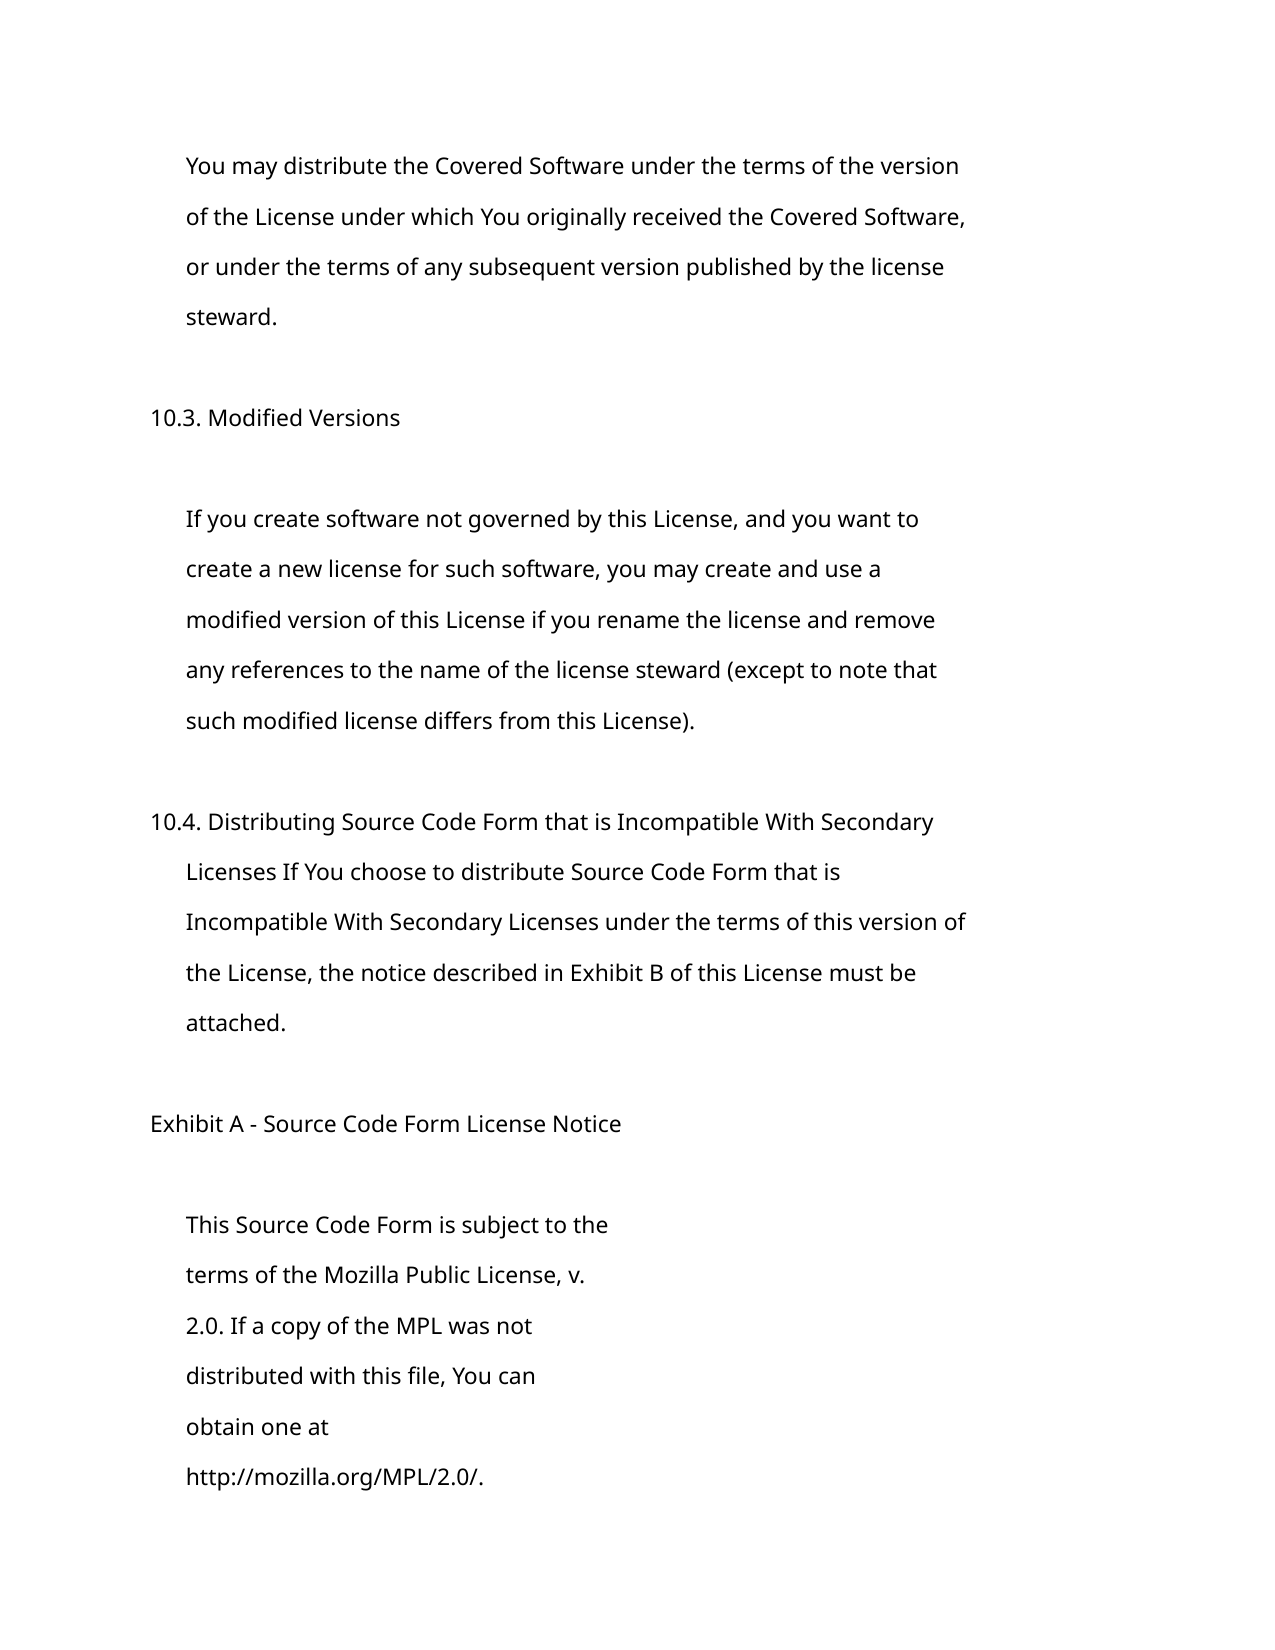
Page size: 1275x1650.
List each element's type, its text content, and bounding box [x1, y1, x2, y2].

text attached. [150, 1007, 1125, 1038]
text distributed with this file, You can [150, 1360, 1125, 1391]
text http://mozilla.org/MPL/2.0/. [150, 1461, 1125, 1492]
text This Source Code Form is subject to the [150, 1209, 1125, 1240]
text If you create software not governed by this License, and you want to [150, 503, 1125, 534]
text Exhibit A - Source Code Form License Notice [150, 1108, 1125, 1139]
text Licenses If You choose to distribute Source Code Form that is [150, 856, 1125, 887]
text steward. [150, 301, 1125, 332]
text 2.0. If a copy of the MPL was not [150, 1309, 1125, 1341]
text such modified license differs from this License). [150, 704, 1125, 736]
text create a new license for such software, you may create and use a [150, 553, 1125, 584]
text obtain one at [150, 1410, 1125, 1442]
text You may distribute the Covered Software under the terms of the version [150, 150, 1125, 181]
text or under the terms of any subsequent version published by the license [150, 251, 1125, 282]
text terms of the Mozilla Public License, v. [150, 1259, 1125, 1290]
text Incompatible With Secondary Licenses under the terms of this version of [150, 906, 1125, 937]
text modified version of this License if you rename the license and remove [150, 604, 1125, 635]
text any references to the name of the license steward (except to note that [150, 654, 1125, 685]
text the License, the notice described in Exhibit B of this License must be [150, 957, 1125, 988]
text 10.4. Distributing Source Code Form that is Incompatible With Secondary [150, 805, 1125, 837]
text 10.3. Modified Versions [150, 402, 1125, 433]
text of the License under which You originally received the Covered Software, [150, 200, 1125, 232]
